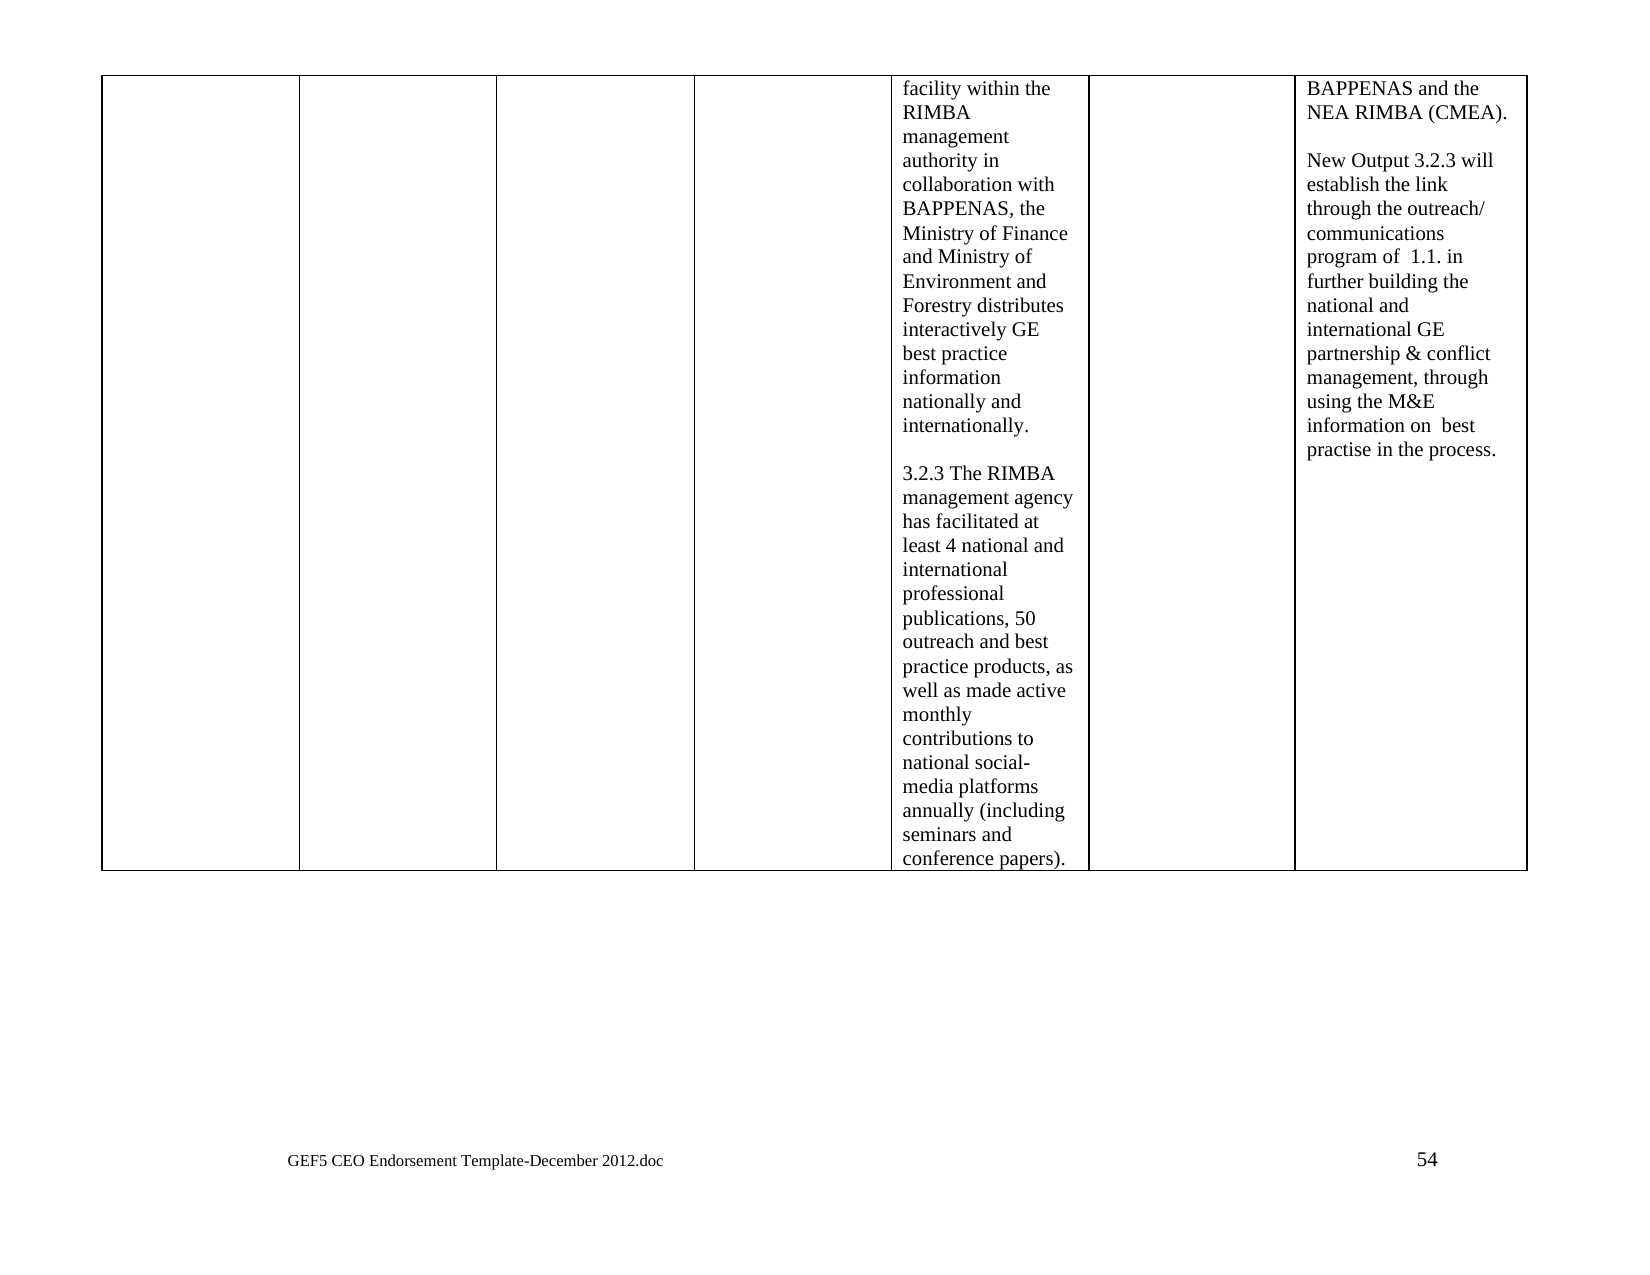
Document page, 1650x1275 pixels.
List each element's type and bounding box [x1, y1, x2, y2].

table_cell [695, 76, 891, 870]
table_cell [1296, 76, 1526, 870]
table_cell [1090, 76, 1294, 870]
table_cell [103, 76, 299, 870]
table_cell [892, 76, 1088, 870]
table_cell [497, 76, 694, 870]
table_cell [300, 76, 496, 870]
